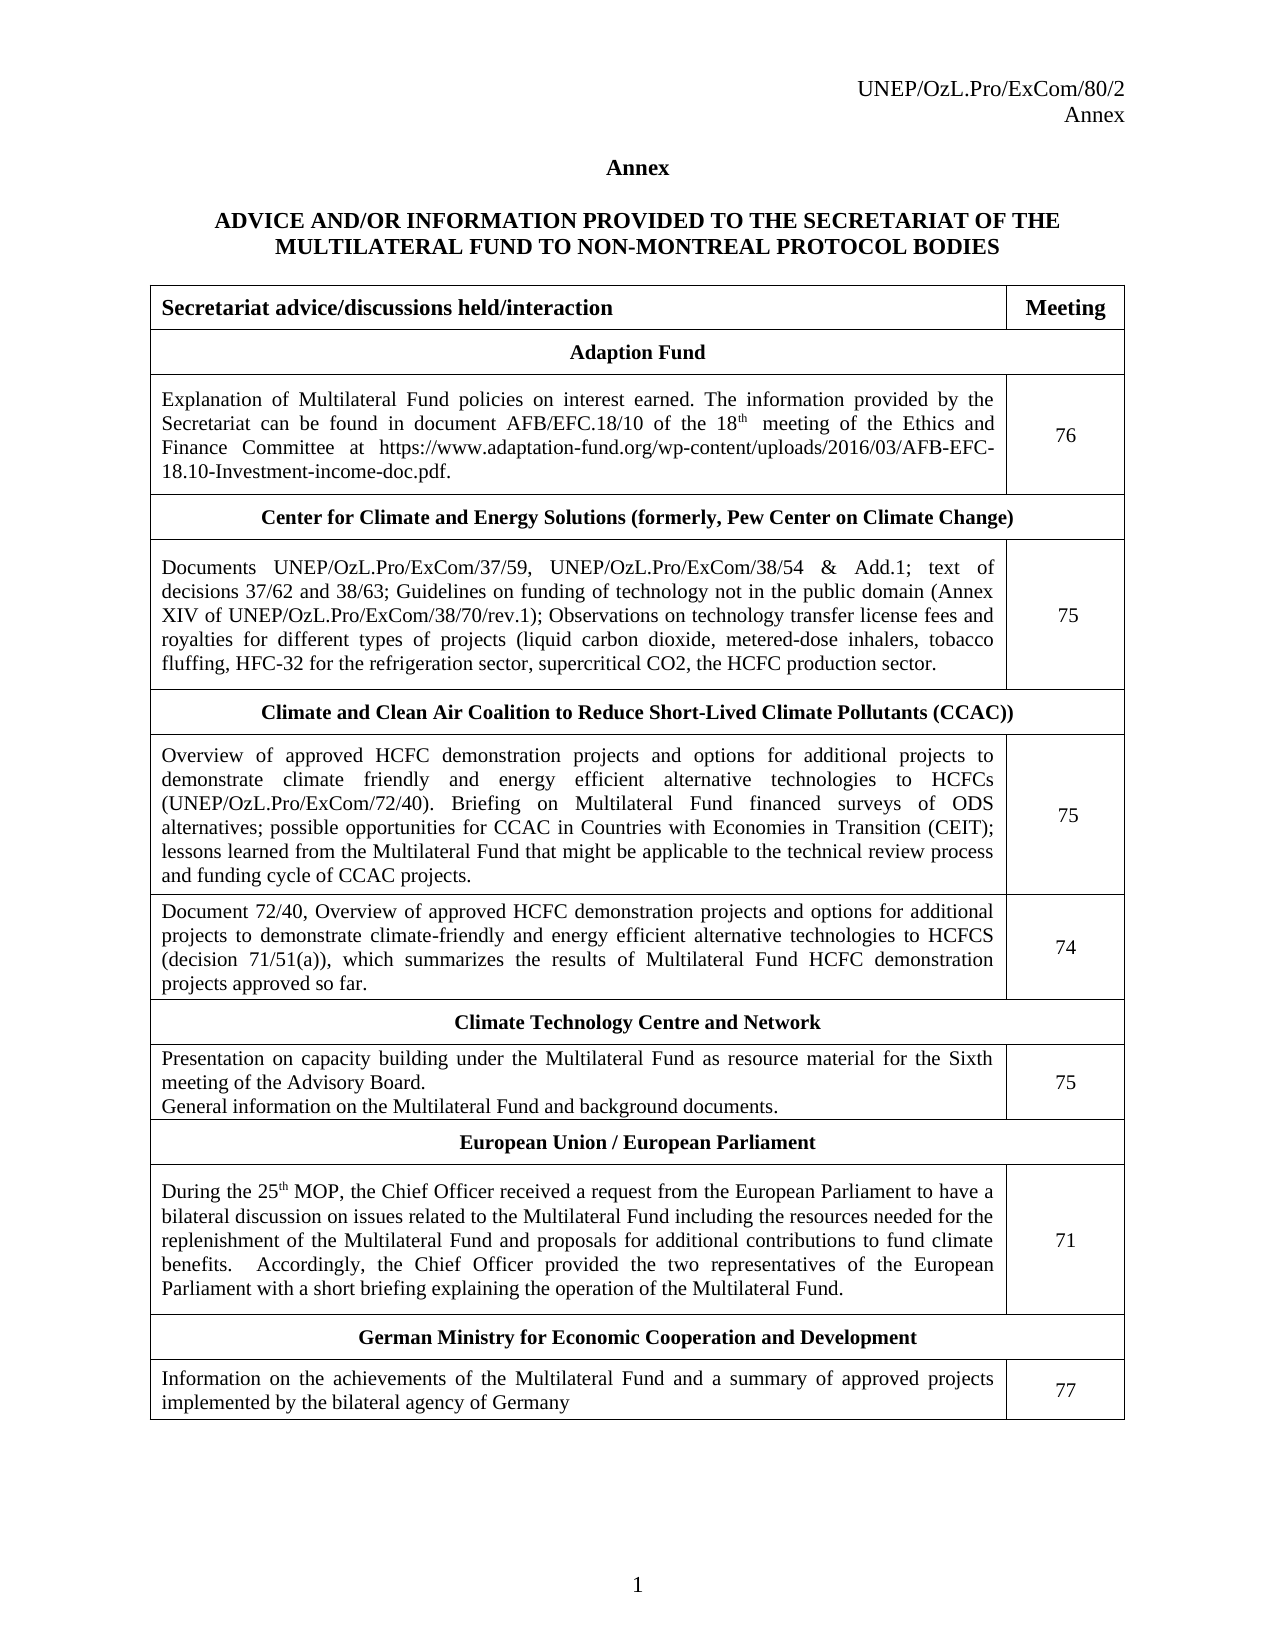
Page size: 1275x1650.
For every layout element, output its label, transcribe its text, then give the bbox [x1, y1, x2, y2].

table_cell Adaption Fund [151, 330, 1124, 374]
table_cell German Ministry for Economic Cooperation and Development [151, 1315, 1124, 1359]
table_cell Climate and Clean Air Coalition to Reduce Short-Lived Climate Pollutants (CCAC)) [151, 690, 1124, 734]
table_header Secretariat advice/discussions held/interaction [151, 286, 1006, 329]
table_cell 75 [1007, 540, 1124, 689]
text Annex [150, 154, 1125, 180]
table_cell Information on the achievements of the Multilateral Fund and a summary of approved projects implemented by the bilateral agency of Germany [151, 1360, 1006, 1419]
table_cell 75 [1007, 735, 1124, 894]
table_cell Center for Climate and Energy Solutions (formerly, Pew Center on Climate Change) [151, 495, 1124, 539]
table_cell During the 25th MOP, the Chief Officer received a request from the European Parliament to have a bilateral discussion on issues related to the Multilateral Fund including the resources needed for the replenishment of the Multilateral Fund and proposals for additional contributions to fund climate benefits. Accordingly, the Chief Officer provided the two representatives of the European Parliament with a short briefing explaining the operation of the Multilateral Fund. [151, 1165, 1006, 1314]
table_cell Climate Technology Centre and Network [151, 1000, 1124, 1044]
table_cell 75 [1007, 1045, 1124, 1119]
table_header Meeting [1007, 286, 1124, 329]
table_cell Documents UNEP/OzL.Pro/ExCom/37/59, UNEP/OzL.Pro/ExCom/38/54 & Add.1; text of decisions 37/62 and 38/63; Guidelines on funding of technology not in the public domain (Annex XIV of UNEP/OzL.Pro/ExCom/38/70/rev.1); Observations on technology transfer license fees and royalties for different types of projects (liquid carbon dioxide, metered-dose inhalers, tobacco fluffing, HFC-32 for the refrigeration sector, supercritical CO2, the HCFC production sector. [151, 540, 1006, 689]
table_cell Overview of approved HCFC demonstration projects and options for additional projects to demonstrate climate friendly and energy efficient alternative technologies to HCFCs (UNEP/OzL.Pro/ExCom/72/40). Briefing on Multilateral Fund financed surveys of ODS alternatives; possible opportunities for CCAC in Countries with Economies in Transition (CEIT); lessons learned from the Multilateral Fund that might be applicable to the technical review process and funding cycle of CCAC projects. [151, 735, 1006, 894]
table_cell Document 72/40, Overview of approved HCFC demonstration projects and options for additional projects to demonstrate climate-friendly and energy efficient alternative technologies to HCFCS (decision 71/51(a)), which summarizes the results of Multilateral Fund HCFC demonstration projects approved so far. [151, 895, 1006, 999]
table_cell 76 [1007, 375, 1124, 494]
text ADVICE AND/OR INFORMATION PROVIDED TO THE SECRETARIAT OF THE MULTILATERAL FUND TO NON-MONTREAL PROTOCOL BODIES [150, 207, 1125, 259]
table_cell Explanation of Multilateral Fund policies on interest earned. The information provided by the Secretariat can be found in document AFB/EFC.18/10 of the 18th meeting of the Ethics and Finance Committee at https://www.adaptation-fund.org/wp-content/uploads/2016/03/AFB-EFC-18.10-Investment-income-doc.pdf. [151, 375, 1006, 494]
table_cell European Union / European Parliament [151, 1120, 1124, 1164]
table_cell 77 [1007, 1360, 1124, 1419]
table_cell 71 [1007, 1165, 1124, 1314]
table_cell 74 [1007, 895, 1124, 999]
table_cell Presentation on capacity building under the Multilateral Fund as resource material for the Sixth meeting of the Advisory Board. General information on the Multilateral Fund and background documents. [151, 1045, 1006, 1119]
